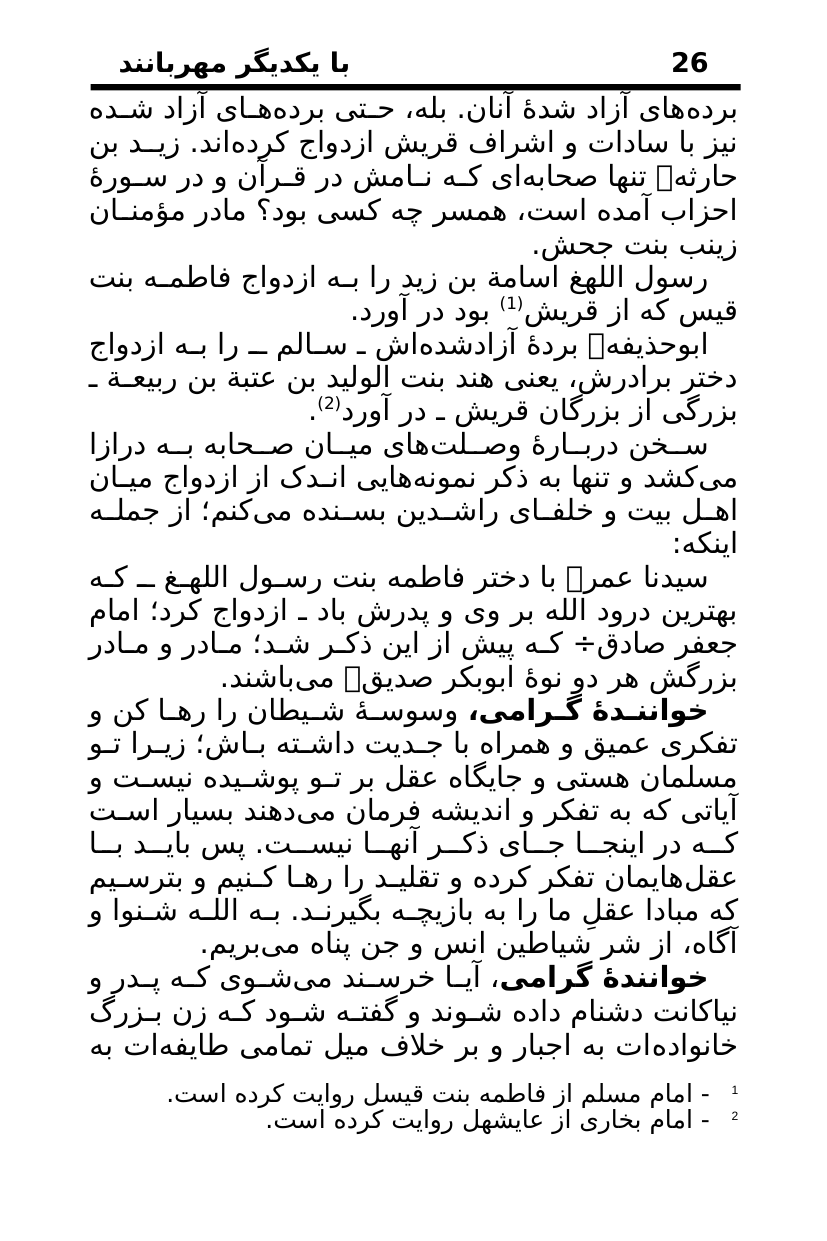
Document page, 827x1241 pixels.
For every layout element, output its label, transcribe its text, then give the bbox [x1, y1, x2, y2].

text سخن دربارۀ وصلت‌های میان صحابه به درازا می‌کشد و تنها به ذکر نمونه‌هایی اندک از ازدواج میان اهل بیت و خلفای راشدین بسنده می‌کنم؛ از جمله اینکه: [89, 428, 738, 561]
text رسول اللهغ اسامة بن زید را به ازدواج فاطمه بنت قیس که از قریش() بود در آورد. [89, 261, 738, 328]
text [89, 961, 738, 1062]
text ابوحذیفه بردۀ آزادشده‌اش ـ سالم ـ را به ازدواج دختر برادرش، یعنی هند بنت الولید بن عتبة بن ربیعة ـ بزرگی از بزرگان قریش ـ در آورد(). [89, 328, 738, 428]
text سیدنا عمر با دختر فاطمه بنت رسول اللهغ ـ که بهترین درود الله بر وی و پدرش باد ـ ازدواج کرد؛ امام جعفر صادق÷ که پیش از این ذکر شد؛ مادر و مادر بزرگش هر دو نوهٔ ابوبکر صدیق می‌باشند. [89, 561, 738, 694]
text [89, 91, 738, 261]
text خوانندۀ گرامی،‌ وسوسهٔ شیطان را رها کن و تفکری عمیق و همراه با جدیت داشته باش؛ زیرا تو مسلمان هستی و جایگاه عقل بر تو پوشیده نیست و آیاتی که به تفکر و اندیشه فرمان می‌دهند بسیار است که در اینجا جای ذکر آنها نیست. پس باید با عقل‌هایمان تفکر کرده و تقلید را رها کنیم و بترسیم که مبادا عقلِ ما را به بازیچه بگیرند. به الله شنوا و آگاه، از شر شیاطین انس و جن پناه می‌بریم. [89, 694, 738, 961]
